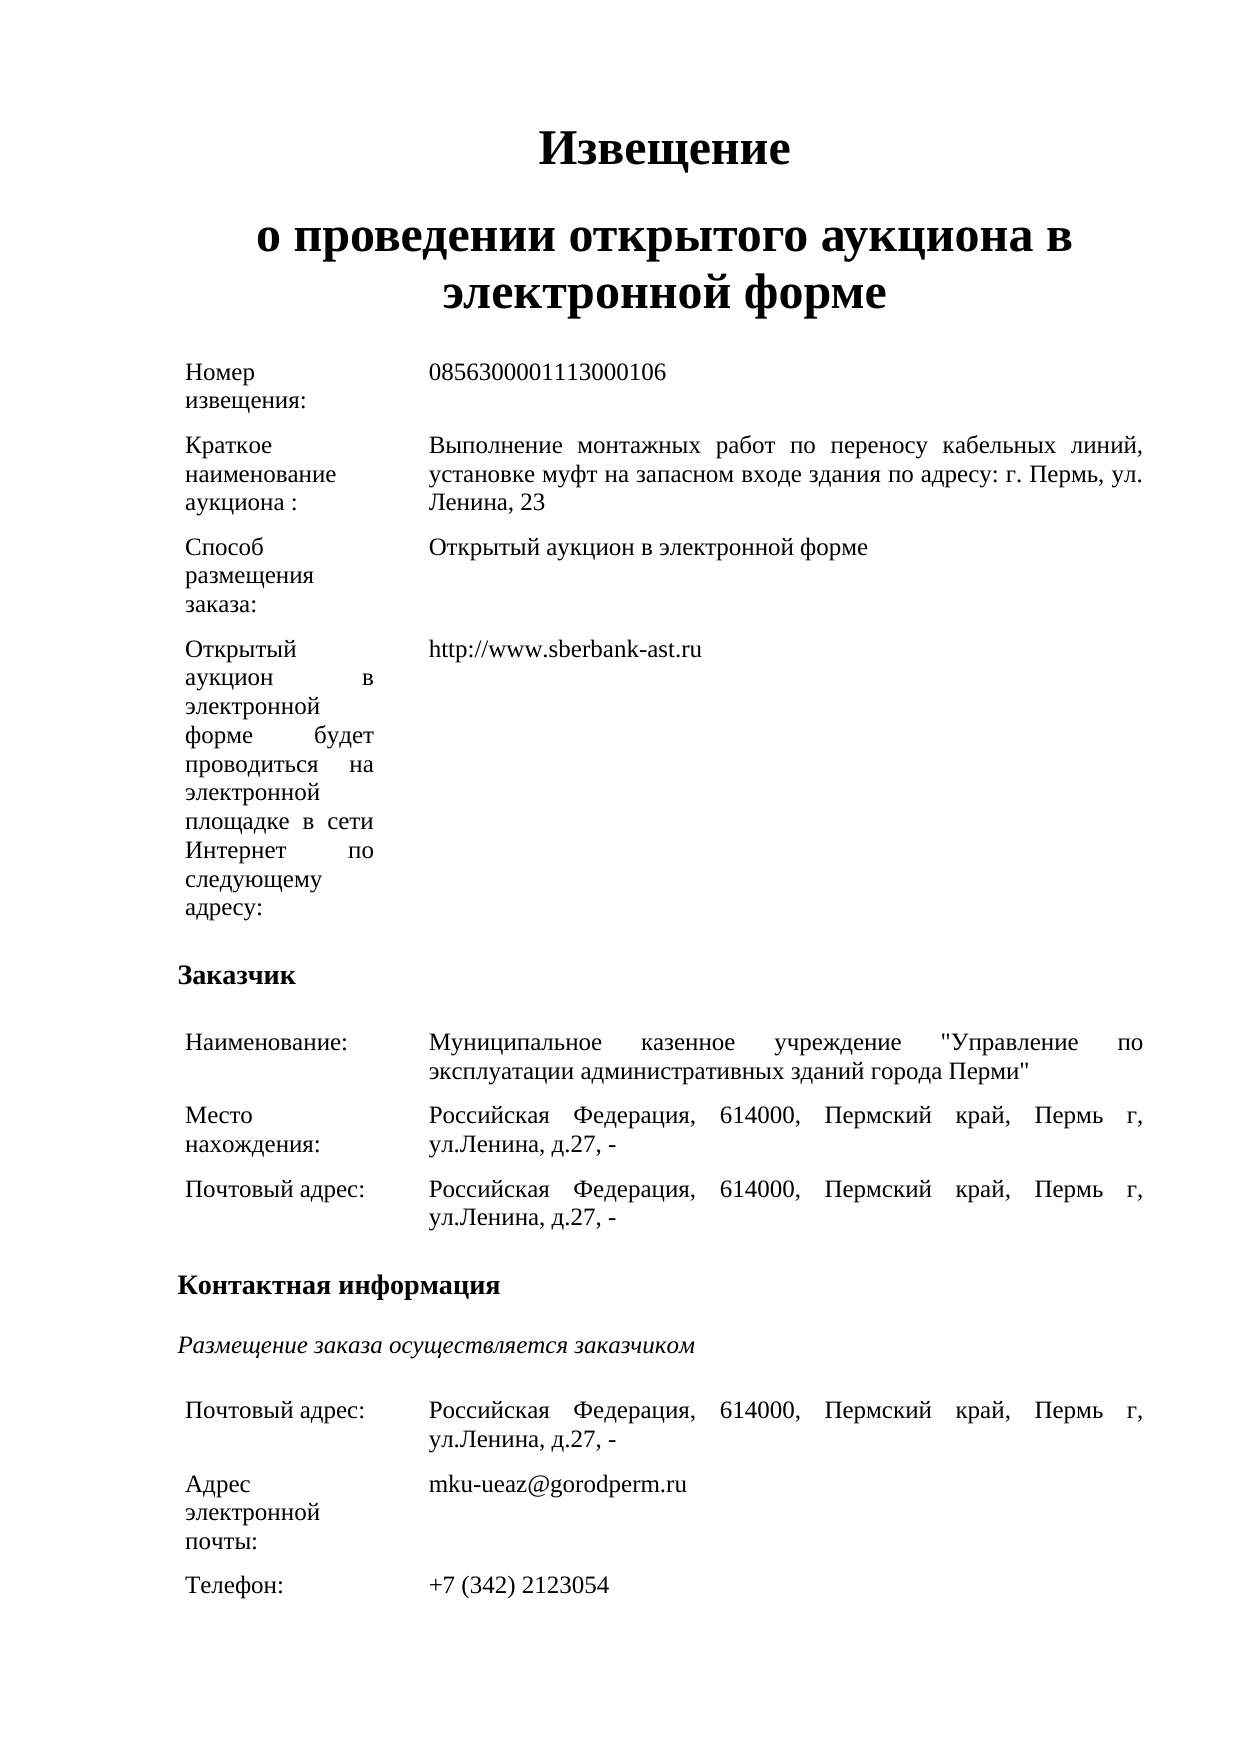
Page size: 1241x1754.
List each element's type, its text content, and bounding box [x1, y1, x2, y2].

table_cell Краткое наименование аукциона : [177, 422, 421, 524]
text Размещение заказа осуществляется заказчиком [177, 1330, 1152, 1358]
table_cell Выполнение монтажных работ по переносу кабельных линий, установке муфт на запасном входе здания по адресу: г. Пермь, ул. Ленина, 23 [421, 422, 1152, 524]
text Контактная информация [177, 1268, 1152, 1301]
table_cell Место нахождения: [177, 1093, 421, 1166]
table_header Номер извещения: [177, 349, 421, 422]
table_cell http://www.sberbank-ast.ru [421, 626, 1152, 929]
table_cell Способ размещения заказа: [177, 524, 421, 626]
table_header Российская Федерация, 614000, Пермский край, Пермь г, ул.Ленина, д.27, - [421, 1388, 1152, 1461]
table_header 0856300001113000106 [421, 349, 1152, 422]
table_cell Адрес электронной почты: [177, 1461, 421, 1563]
table_cell Российская Федерация, 614000, Пермский край, Пермь г, ул.Ленина, д.27, - [421, 1166, 1152, 1239]
text Заказчик [177, 958, 1152, 991]
table_header Почтовый адрес: [177, 1388, 421, 1461]
text о проведении открытого аукциона в электронной форме [177, 205, 1152, 320]
table_cell Российская Федерация, 614000, Пермский край, Пермь г, ул.Ленина, д.27, - [421, 1093, 1152, 1166]
table_cell Открытый аукцион в электронной форме будет проводиться на электронной площадке в сети Интернет по следующему адресу: [177, 626, 421, 929]
table_cell Почтовый адрес: [177, 1166, 421, 1239]
text Извещение [177, 118, 1152, 176]
table_cell Открытый аукцион в электронной форме [421, 524, 1152, 626]
table_cell +7 (342) 2123054 [421, 1563, 1152, 1607]
table_cell mku-ueaz@gorodperm.ru [421, 1461, 1152, 1563]
table_header Муниципальное казенное учреждение "Управление по эксплуатации административных зданий города Перми" [421, 1020, 1152, 1093]
table_header Наименование: [177, 1020, 421, 1093]
table_cell Телефон: [177, 1563, 421, 1607]
